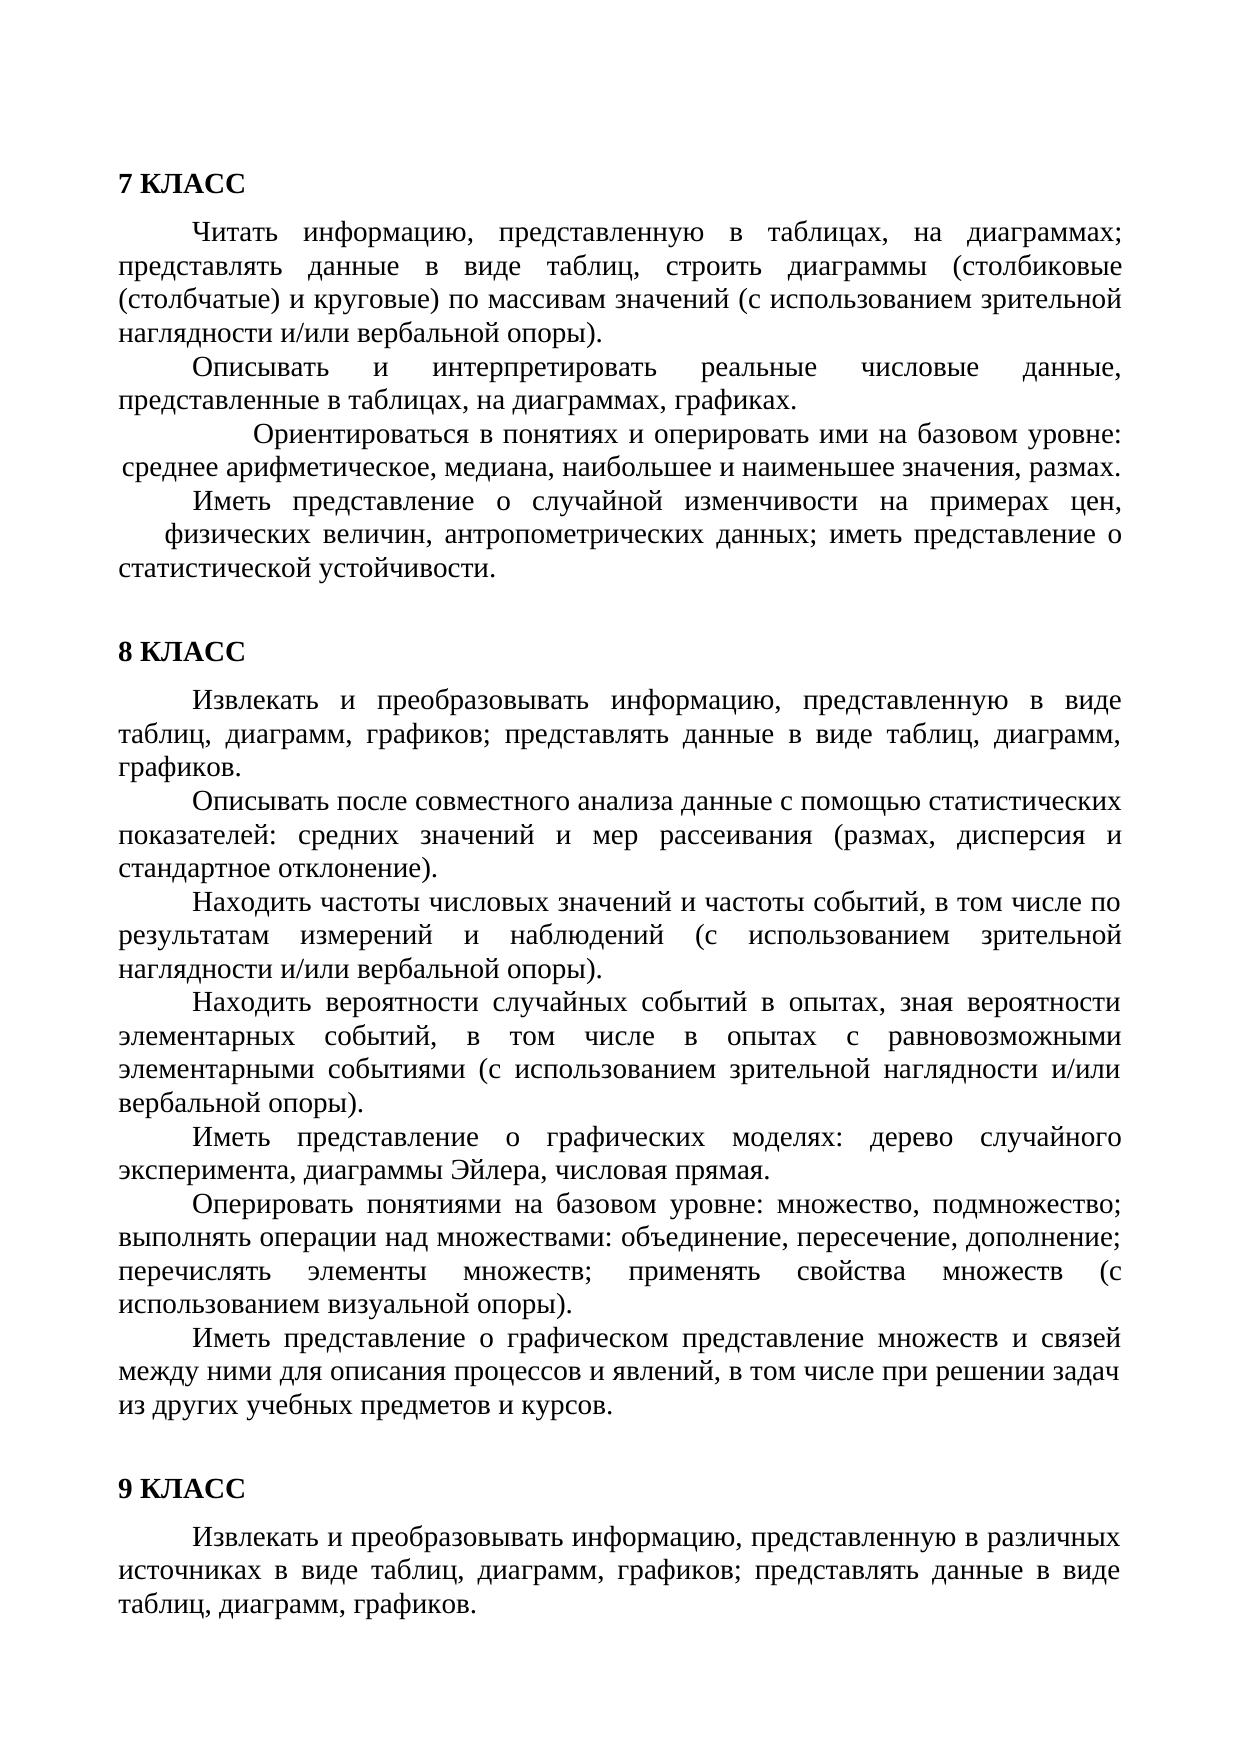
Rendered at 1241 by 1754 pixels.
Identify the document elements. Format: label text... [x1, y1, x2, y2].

subtitle КЛАСС [118, 1471, 1165, 1504]
text Ориентироваться в понятиях и оперировать ими на базовом уровне: среднее арифметическое, медиана, наибольшее и наименьшее значения, размах. Иметь представление о случайной изменчивости на примерах цен, физических величин, антропометрических данных; иметь представление о [118, 416, 1122, 550]
subtitle КЛАСС [118, 634, 1165, 668]
text Описывать после совместного анализа данные с помощью статистических показателей: средних значений и мер рассеивания (размах, дисперсия и стандартное отклонение). [118, 783, 1122, 884]
text Описывать и интерпретировать реальные числовые данные, представленные в таблицах, на диаграммах, графиках. [118, 349, 1122, 416]
text статистической устойчивости. [118, 550, 1165, 584]
subtitle КЛАСС [118, 167, 1165, 200]
text Извлекать и преобразовывать информацию, представленную в виде таблиц, диаграмм, графиков; представлять данные в виде таблиц, диаграмм, графиков. [118, 682, 1122, 783]
text Иметь представление о графических моделях: дерево случайного эксперимента, диаграммы Эйлера, числовая прямая. [118, 1119, 1122, 1186]
text Извлекать и преобразовывать информацию, представленную в различных источниках в виде таблиц, диаграмм, графиков; представлять данные в виде таблиц, диаграмм, графиков. [118, 1519, 1122, 1619]
text Оперировать понятиями на базовом уровне: множество, подмножество; выполнять операции над множествами: объединение, пересечение, дополнение; перечислять элементы множеств; применять свойства множеств (с использованием визуальной опоры). [118, 1186, 1122, 1320]
text Иметь представление о графическом представление множеств и связей между ними для описания процессов и явлений, в том числе при решении задач из других учебных предметов и курсов. [118, 1320, 1122, 1421]
text Читать информацию, представленную в таблицах, на диаграммах; представлять данные в виде таблиц, строить диаграммы (столбиковые (столбчатые) и круговые) по массивам значений (с использованием зрительной наглядности и/или вербальной опоры). [118, 214, 1122, 349]
text Находить частоты числовых значений и частоты событий, в том числе по результатам измерений и наблюдений (с использованием зрительной наглядности и/или вербальной опоры). [118, 884, 1122, 984]
text Находить вероятности случайных событий в опытах, зная вероятности элементарных событий, в том числе в опытах с равновозможными элементарными событиями (с использованием зрительной наглядности и/или вербальной опоры). [118, 984, 1122, 1119]
